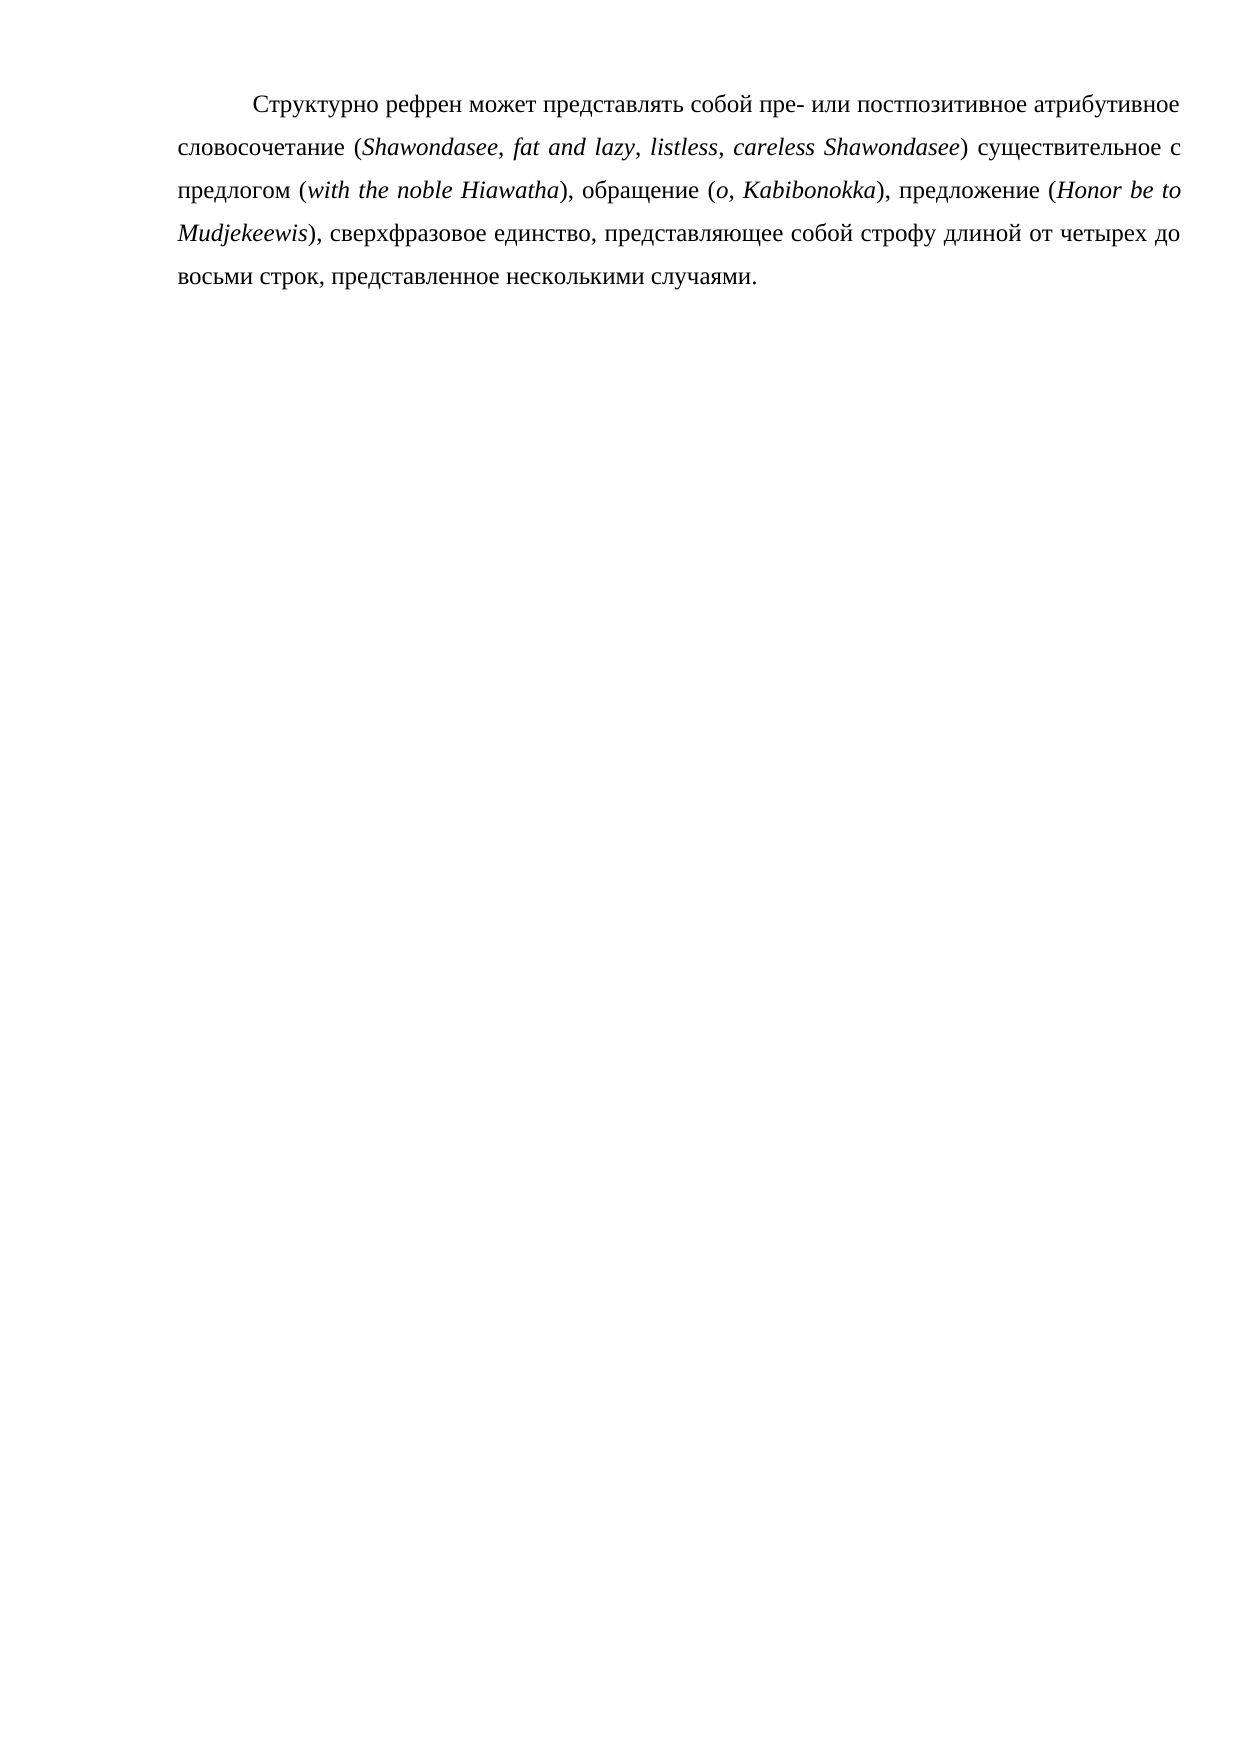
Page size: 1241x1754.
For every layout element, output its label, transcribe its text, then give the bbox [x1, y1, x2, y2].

text Структурно рефрен может представлять собой пре- или постпозитивное атрибутивное словосочетание (Shawondasee, fat and lazy, listless, careless Shawondasee) существительное с предлогом (with the noble Hiawatha), обращение (o, Kabibonokka), предложение (Honor be to Mudjekeewis), сверхфразовое единство, представляющее собой строфу длиной от четырех до восьми строк, представленное несколькими случаями. [177, 89, 1181, 290]
